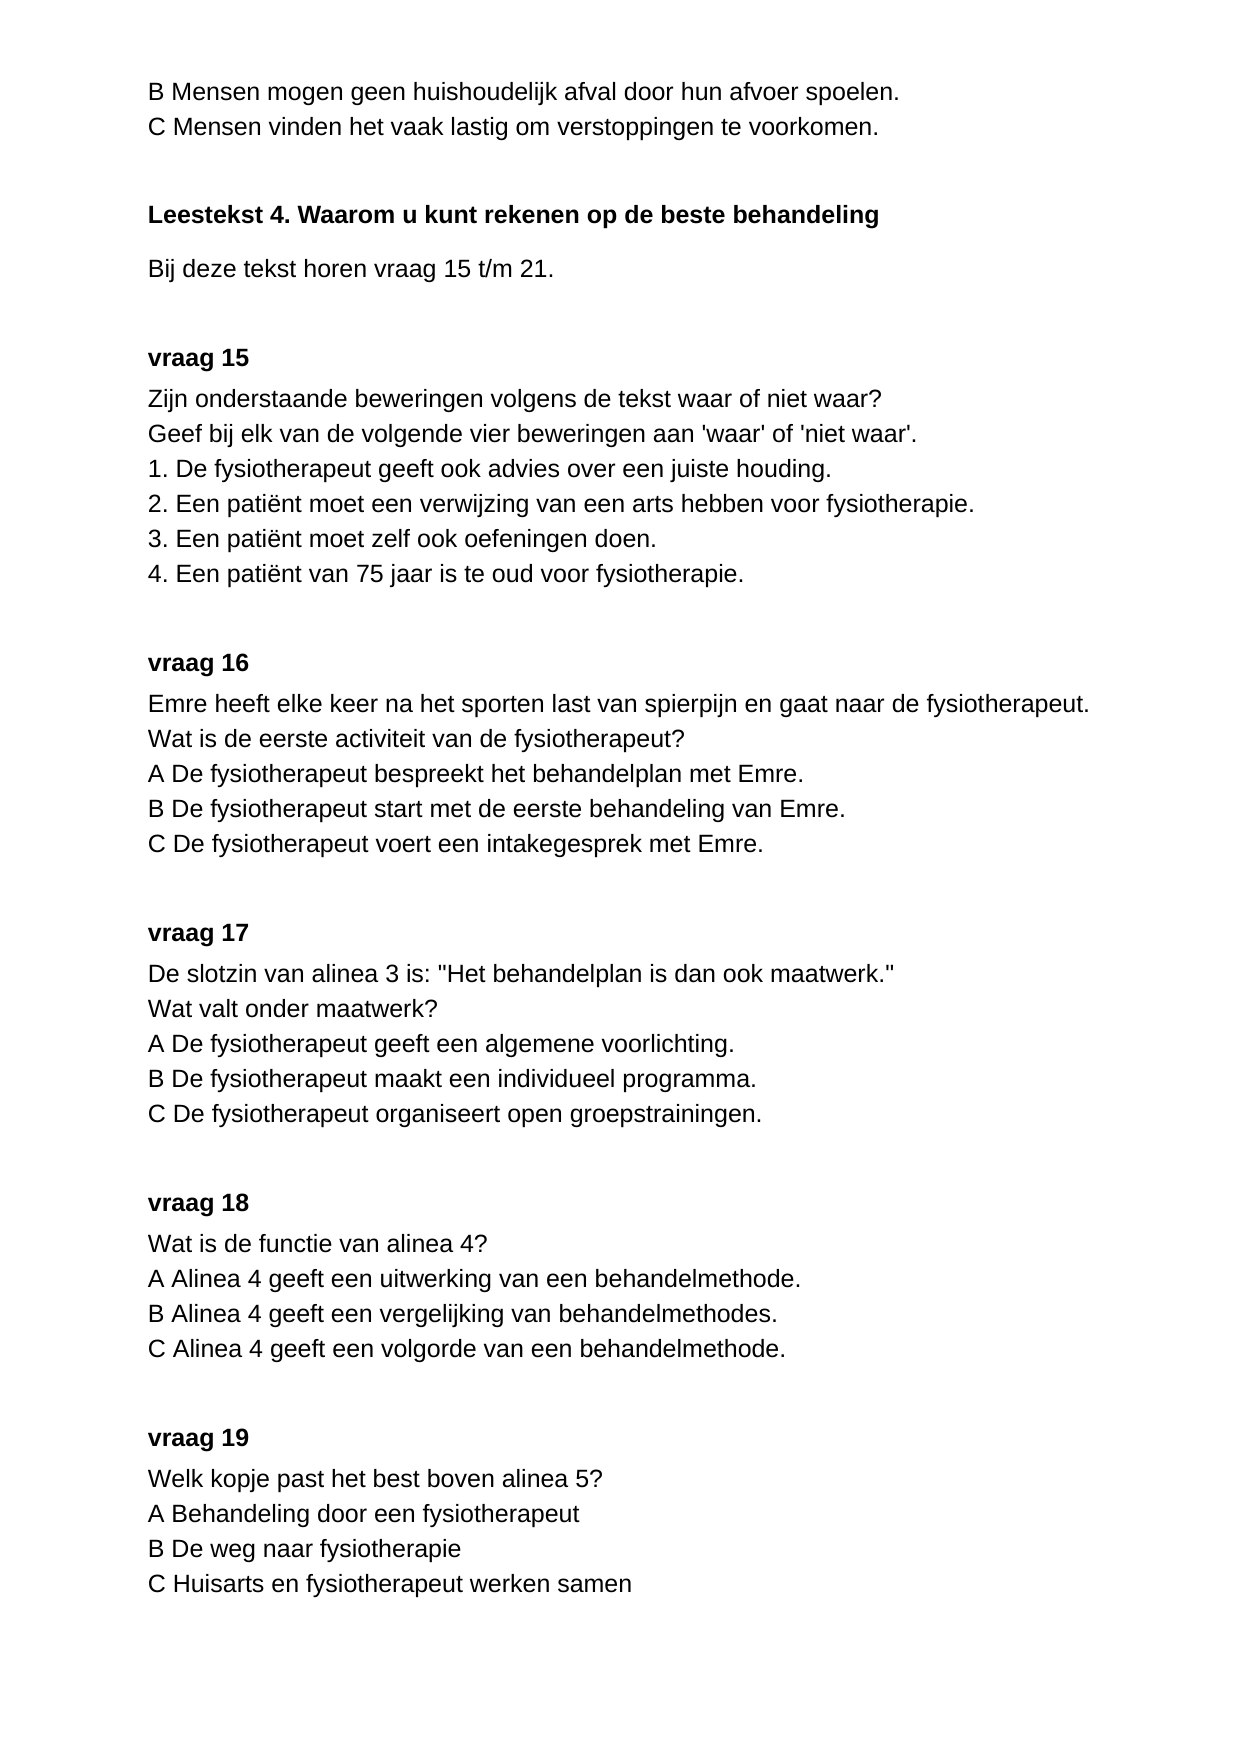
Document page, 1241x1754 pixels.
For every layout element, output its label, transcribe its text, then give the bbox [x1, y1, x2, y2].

text A De fysiotherapeut bespreekt het behandelplan met Emre. [148, 759, 1092, 788]
text C De fysiotherapeut voert een intakegesprek met Emre. [148, 829, 1092, 858]
text Wat is de functie van alinea 4? [148, 1229, 1092, 1258]
text Emre heeft elke keer na het sporten last van spierpijn en gaat naar de fysiotherapeut. [148, 689, 1092, 718]
text 1. De fysiotherapeut geeft ook advies over een juiste houding. [148, 454, 1092, 483]
text 4. Een patiënt van 75 jaar is te oud voor fysiotherapie. [148, 559, 1092, 588]
subtitle vraag 17 [148, 918, 1092, 947]
text 2. Een patiënt moet een verwijzing van een arts hebben voor fysiotherapie. [148, 489, 1092, 518]
text C Mensen vinden het vaak lastig om verstoppingen te voorkomen. [148, 112, 1092, 141]
text Zijn onderstaande beweringen volgens de tekst waar of niet waar? [148, 384, 1092, 413]
text De slotzin van alinea 3 is: "Het behandelplan is dan ook maatwerk." [148, 959, 1092, 988]
text Geef bij elk van de volgende vier beweringen aan 'waar' of 'niet waar'. [148, 419, 1092, 448]
subtitle vraag 19 [148, 1423, 1092, 1452]
subtitle vraag 15 [148, 343, 1092, 372]
text A Behandeling door een fysiotherapeut [148, 1499, 1092, 1528]
subtitle vraag 16 [148, 648, 1092, 677]
subtitle vraag 18 [148, 1188, 1092, 1217]
text B De fysiotherapeut start met de eerste behandeling van Emre. [148, 794, 1092, 823]
text C Huisarts en fysiotherapeut werken samen [148, 1569, 1092, 1598]
text B De weg naar fysiotherapie [148, 1534, 1092, 1563]
text B Mensen mogen geen huishoudelijk afval door hun afvoer spoelen. [148, 77, 1092, 106]
subtitle Leestekst 4. Waarom u kunt rekenen op de beste behandeling [148, 201, 1092, 229]
text B Alinea 4 geeft een vergelijking van behandelmethodes. [148, 1299, 1092, 1328]
text Wat valt onder maatwerk? [148, 994, 1092, 1023]
text B De fysiotherapeut maakt een individueel programma. [148, 1064, 1092, 1093]
text A Alinea 4 geeft een uitwerking van een behandelmethode. [148, 1264, 1092, 1293]
text Wat is de eerste activiteit van de fysiotherapeut? [148, 724, 1092, 753]
text 3. Een patiënt moet zelf ook oefeningen doen. [148, 524, 1092, 553]
text A De fysiotherapeut geeft een algemene voorlichting. [148, 1029, 1092, 1058]
text Welk kopje past het best boven alinea 5? [148, 1464, 1092, 1493]
text Bij deze tekst horen vraag 15 t/m 21. [148, 254, 1092, 283]
text C Alinea 4 geeft een volgorde van een behandelmethode. [148, 1334, 1092, 1363]
text C De fysiotherapeut organiseert open groepstrainingen. [148, 1099, 1092, 1128]
